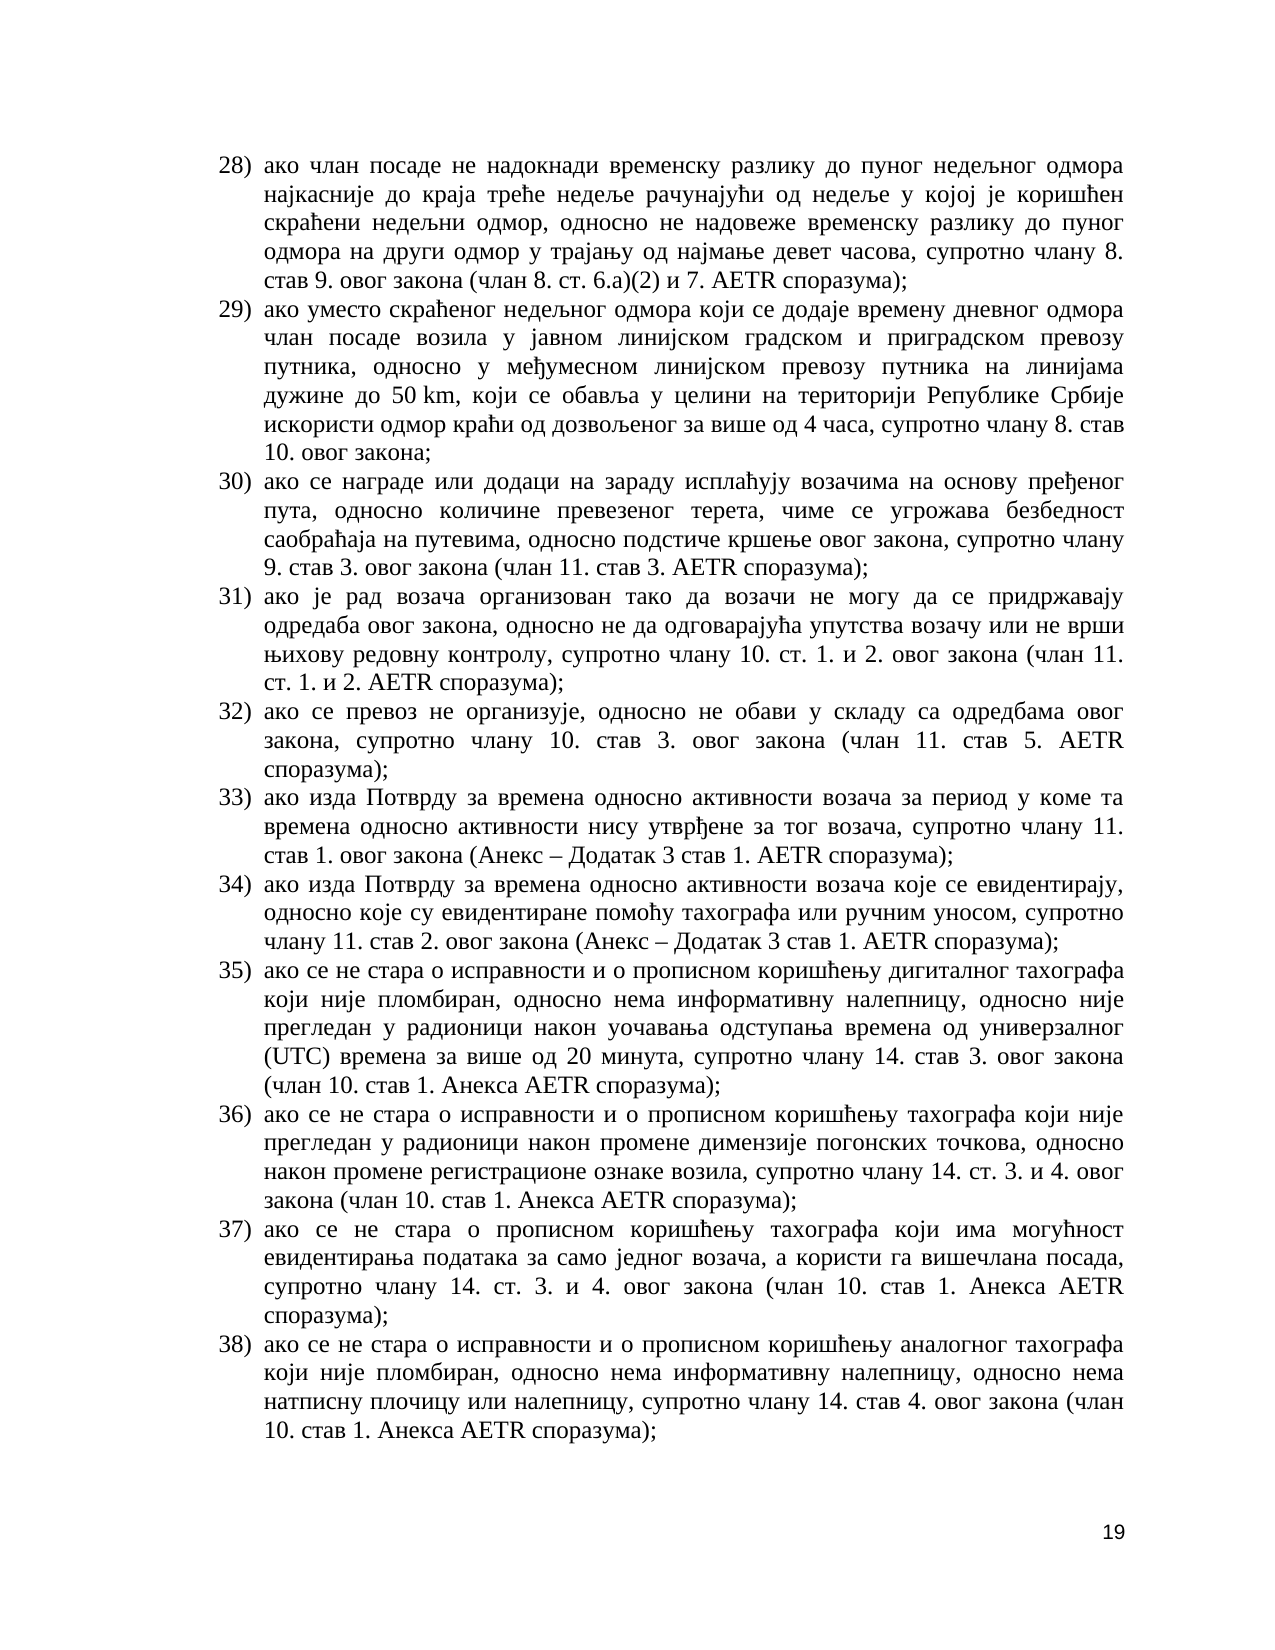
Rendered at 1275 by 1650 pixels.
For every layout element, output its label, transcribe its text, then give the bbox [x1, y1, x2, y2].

list ако се награде или додаци на зараду исплаћују возачима на основу пређеног пута, односно количине превезеног терета, чиме се угрожава безбедност саобраћаја на путевима, односно подстиче кршење овог закона, супротно члану 9. став 3. овог закона (члан 11. став 3. AETR споразума); [218, 466, 1125, 581]
list ако се не стара о прописном коришћењу тахографа који има могућност евидентирања података за само једног возача, а користи га вишечлана посада, супротно члану 14. ст. 3. и 4. овог закона (члан 10. став 1. Анекса AETR споразума); [218, 1214, 1125, 1329]
list ако члан посаде не надокнади временску разлику до пуног недељног одмора најкасније до краја треће недеље рачунајући од недеље у којој је коришћен скраћени недељни одмор, односно не надовеже временску разлику до пуног одмора на други одмор у трајању од најмање девет часова, супротно члану 8. став 9. овог закона (члан 8. ст. 6.а)(2) и 7. AETR споразума); [218, 150, 1125, 294]
list ако је рад возача организован тако да возачи не могу да се придржавају одредаба овог закона, односно не да одговарајућа упутства возачу или не врши њихову редовну контролу, супротно члану 10. ст. 1. и 2. овог закона (члан 11. ст. 1. и 2. AETR споразума); [218, 581, 1125, 696]
list ако изда Потврду за времена односно активности возача које се евидентирају, односно које су евидентиране помоћу тахографа или ручним уносом, супротно члану 11. став 2. овог закона (Анекс – Додатак 3 став 1. AETR споразума); [218, 869, 1125, 955]
list ако уместо скраћеног недељног одмора који се додаје времену дневног одмора члан посаде возила у јавном линијском градском и приградском превозу путника, односно у међумесном линијском превозу путника на линијама дужине до 50 km, који се обавља у целини на територији Републике Србије искористи одмор краћи од дозвољеног за више од 4 часа, супротно члану 8. став 10. овог закона; [218, 294, 1125, 466]
list ако се не стара о исправности и о прописном коришћењу дигиталног тахографа који није пломбиран, односно нема информативну налепницу, односно није прегледан у радионици након уочавања одступања времена од универзалног (UTC) времена за више од 20 минута, супротно члану 14. став 3. овог закона (члан 10. став 1. Анекса AETR споразума); [218, 955, 1125, 1099]
list ако се не стара о исправности и о прописном коришћењу аналогног тахографа који није пломбиран, односно нема информативну налепницу, односно нема натписну плочицу или налепницу, супротно члану 14. став 4. овог закона (члан 10. став 1. Анекса AETR споразума); [218, 1329, 1125, 1444]
list ако се не стара о исправности и о прописном коришћењу тахографа који није прегледан у радионици након промене димензије погонских точкова, односно након промене регистрационе ознаке возила, супротно члану 14. ст. 3. и 4. овог закона (члан 10. став 1. Анекса AETR споразума); [218, 1099, 1125, 1214]
list ако изда Потврду за времена односно активности возача за период у коме та времена односно активности нису утврђене за тог возача, супротно члану 11. став 1. овог закона (Анекс – Додатак 3 став 1. AETR споразума); [218, 782, 1125, 869]
list ако се превоз не организује, односно не обави у складу са одредбама овог закона, супротно члану 10. став 3. овог закона (члан 11. став 5. AETR споразума); [218, 696, 1125, 782]
